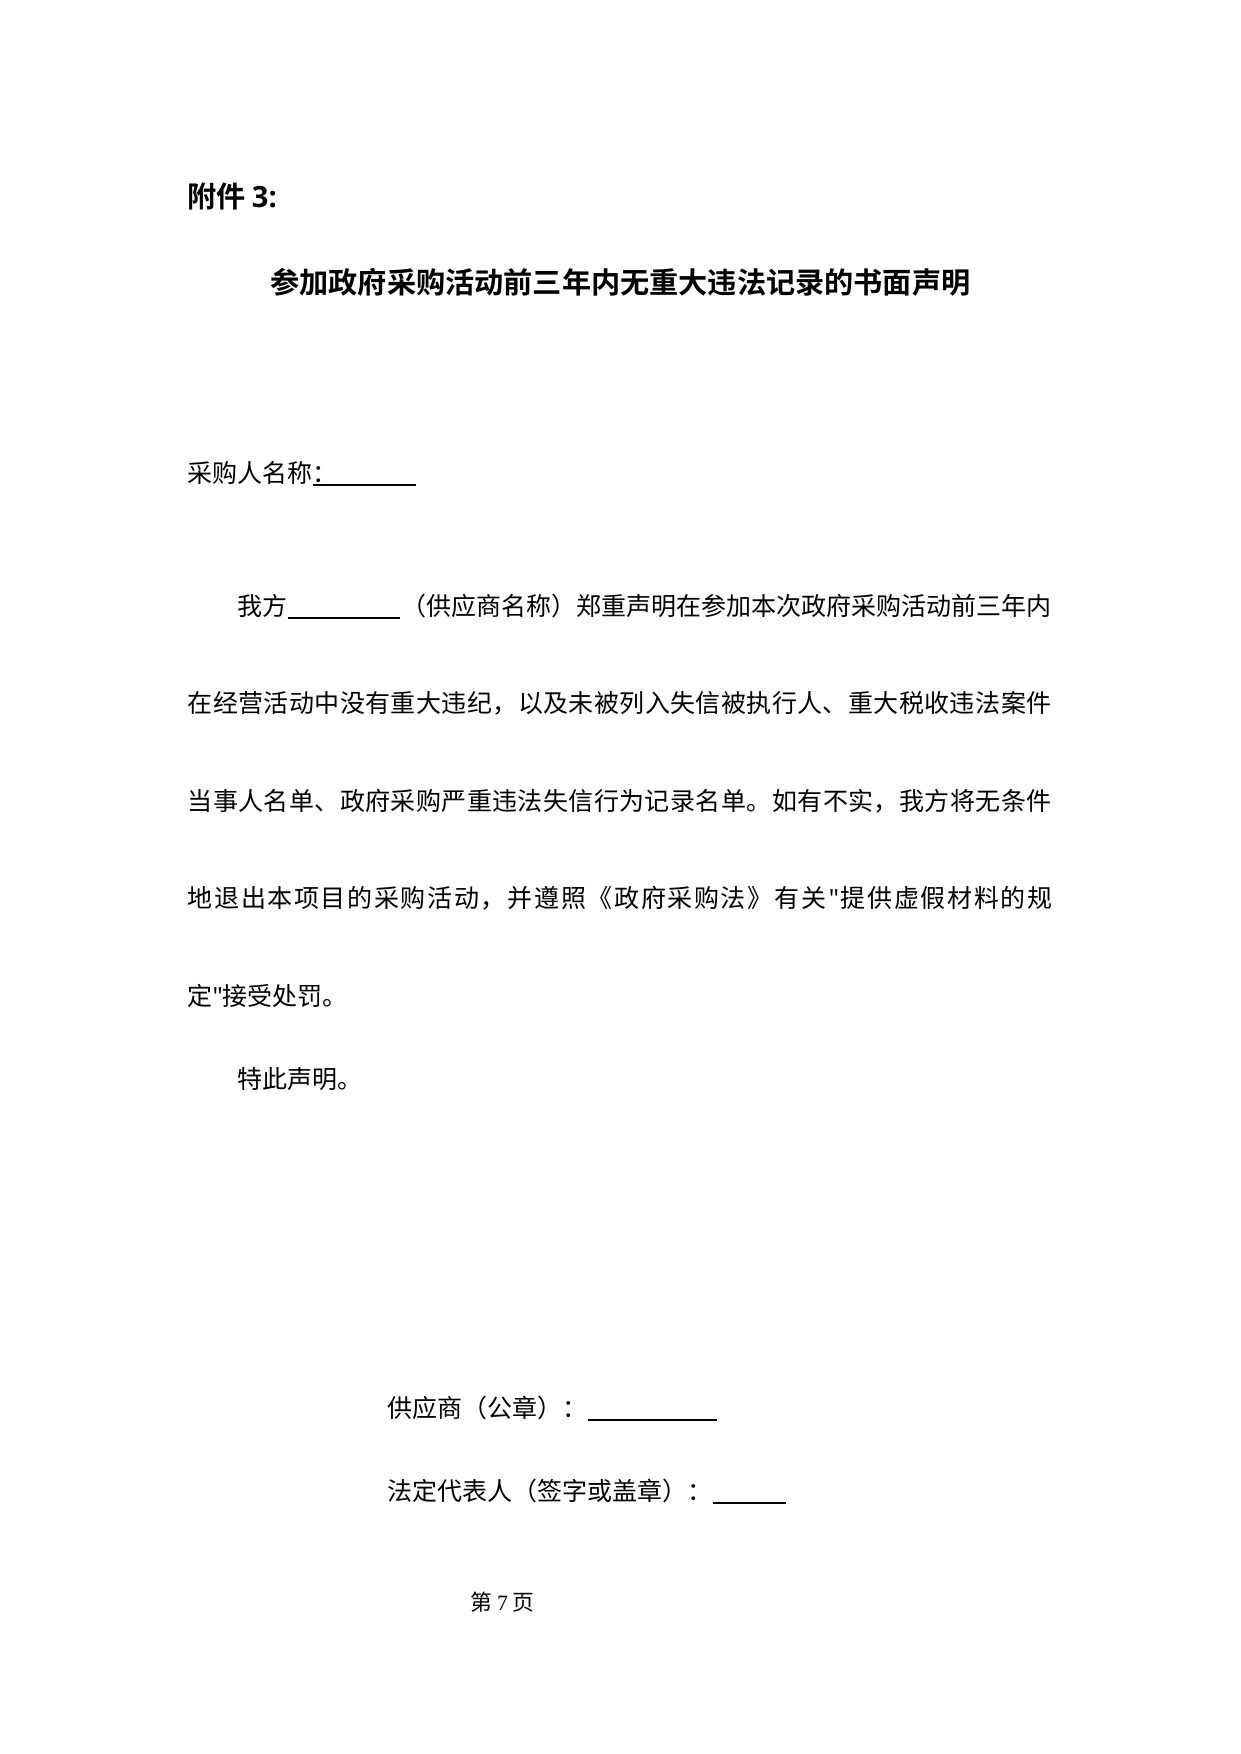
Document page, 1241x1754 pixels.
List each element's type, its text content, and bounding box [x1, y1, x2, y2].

text 采购人名称： [187, 453, 1053, 490]
text 特此声明。 [187, 1045, 1053, 1110]
text 供应商（公章）： [187, 1374, 1053, 1439]
text 附件3: [187, 162, 1053, 227]
text 法定代表人（签字或盖章）： [187, 1457, 1053, 1522]
text 我方 （供应商名称）郑重声明在参加本次政府采购活动前三年内在经营活动中没有重大违纪，以及未被列入失信被执行人、重大税收违法案件当事人名单、政府采购严重违法失信行为记录名单。如有不实，我方将无条件地退出本项目的采购活动，并遵照《政府采购法》有关"提供虚假材料的规定"接受处罚。 [187, 572, 1053, 1027]
text 参加政府采购活动前三年内无重大违法记录的书面声明 [187, 248, 1053, 313]
